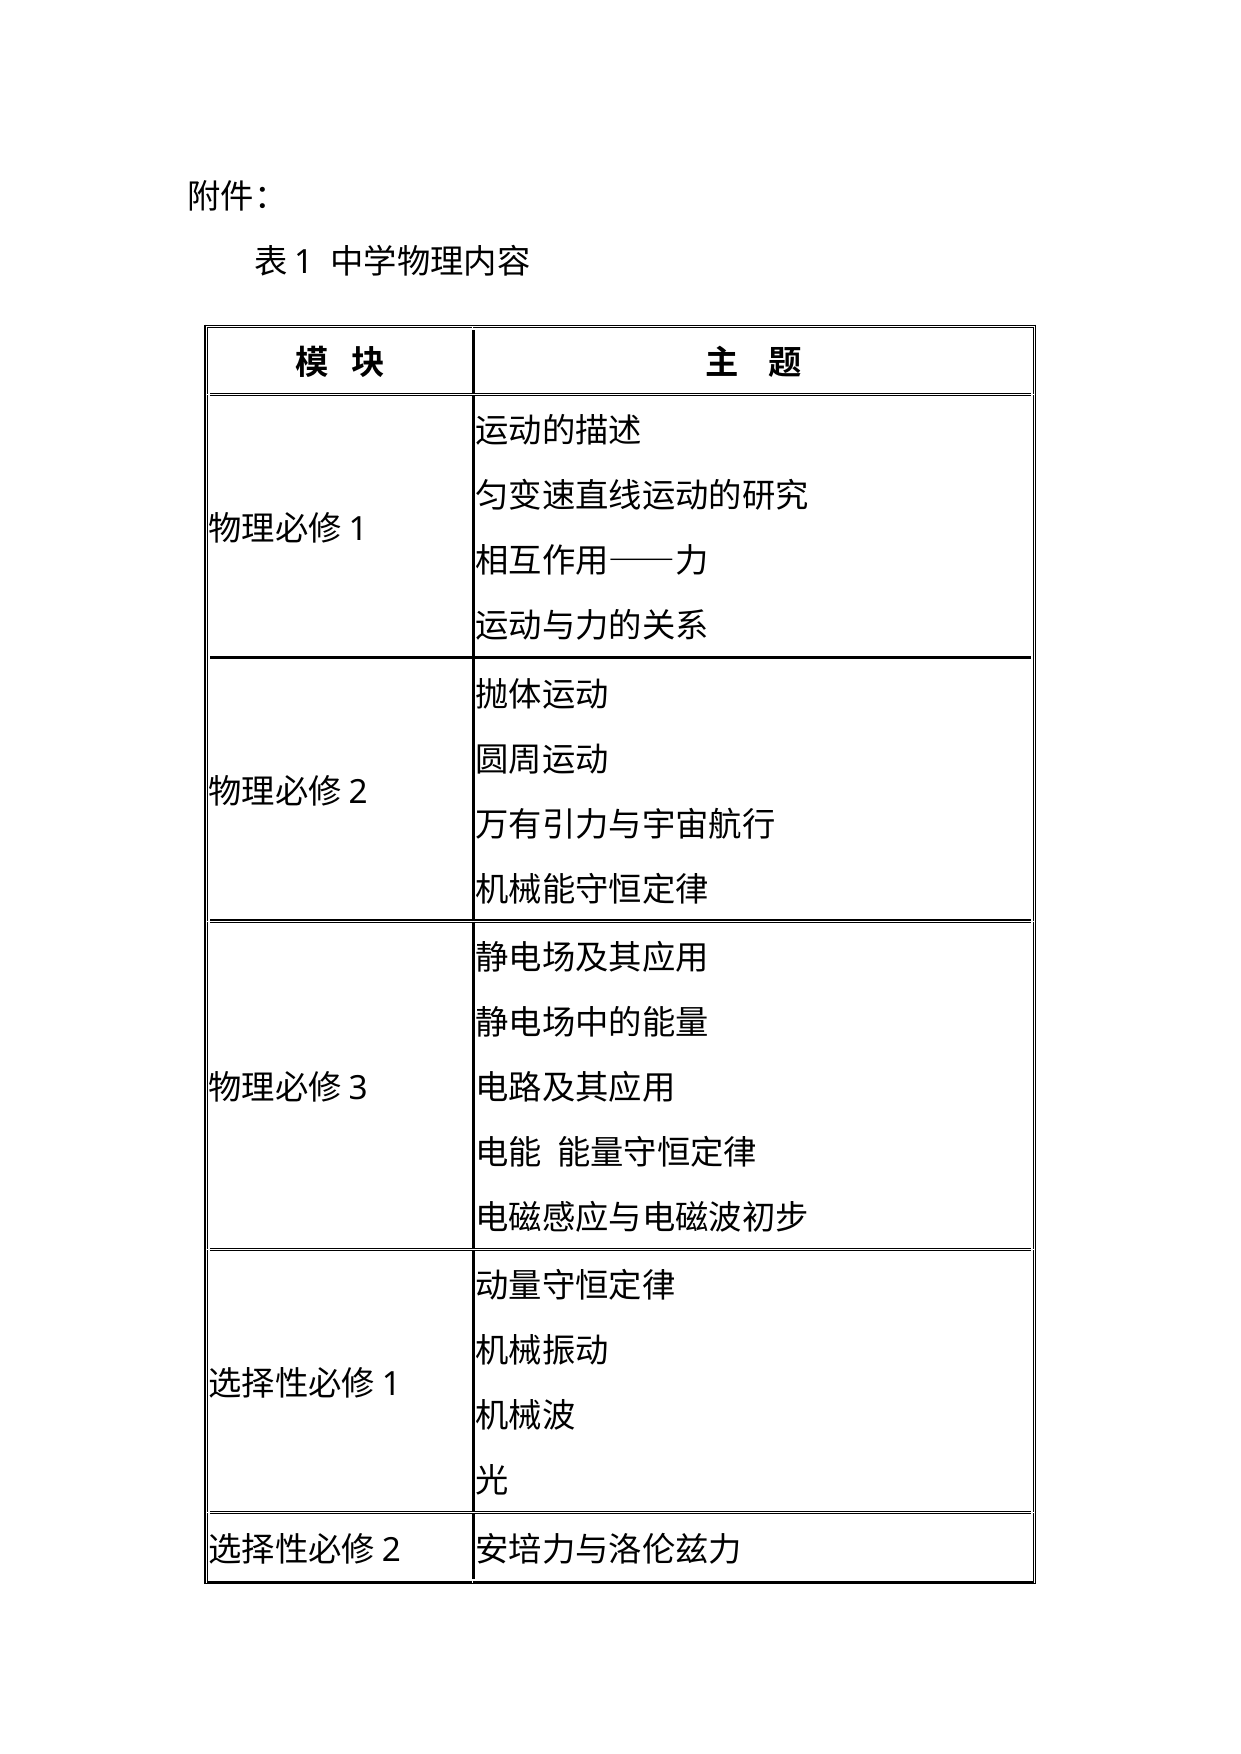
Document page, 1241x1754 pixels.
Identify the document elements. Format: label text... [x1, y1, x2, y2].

table_cell 动量守恒定律 机械振动 机械波 光 [475, 1248, 1033, 1511]
table_cell 抛体运动 圆周运动 万有引力与宇宙航行 机械能守恒定律 [475, 656, 1033, 919]
table_header 模 块 [208, 326, 473, 393]
table_header 主 题 [473, 328, 1033, 393]
table_cell 物理必修3 [208, 919, 472, 1247]
table_cell 选择性必修1 [208, 1248, 472, 1511]
text 表1 中学物理内容 [187, 227, 1053, 292]
table_cell 静电场及其应用 静电场中的能量 电路及其应用 电能 能量守恒定律 电磁感应与电磁波初步 [475, 919, 1033, 1247]
table_cell 物理必修2 [208, 656, 472, 919]
text 附件： [187, 162, 1053, 227]
table_cell 选择性必修2 [206, 1511, 473, 1581]
table_cell 物理必修1 [206, 393, 473, 656]
table_cell 运动的描述 匀变速直线运动的研究 相互作用——力 运动与力的关系 [473, 393, 1034, 656]
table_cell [473, 1511, 1034, 1581]
